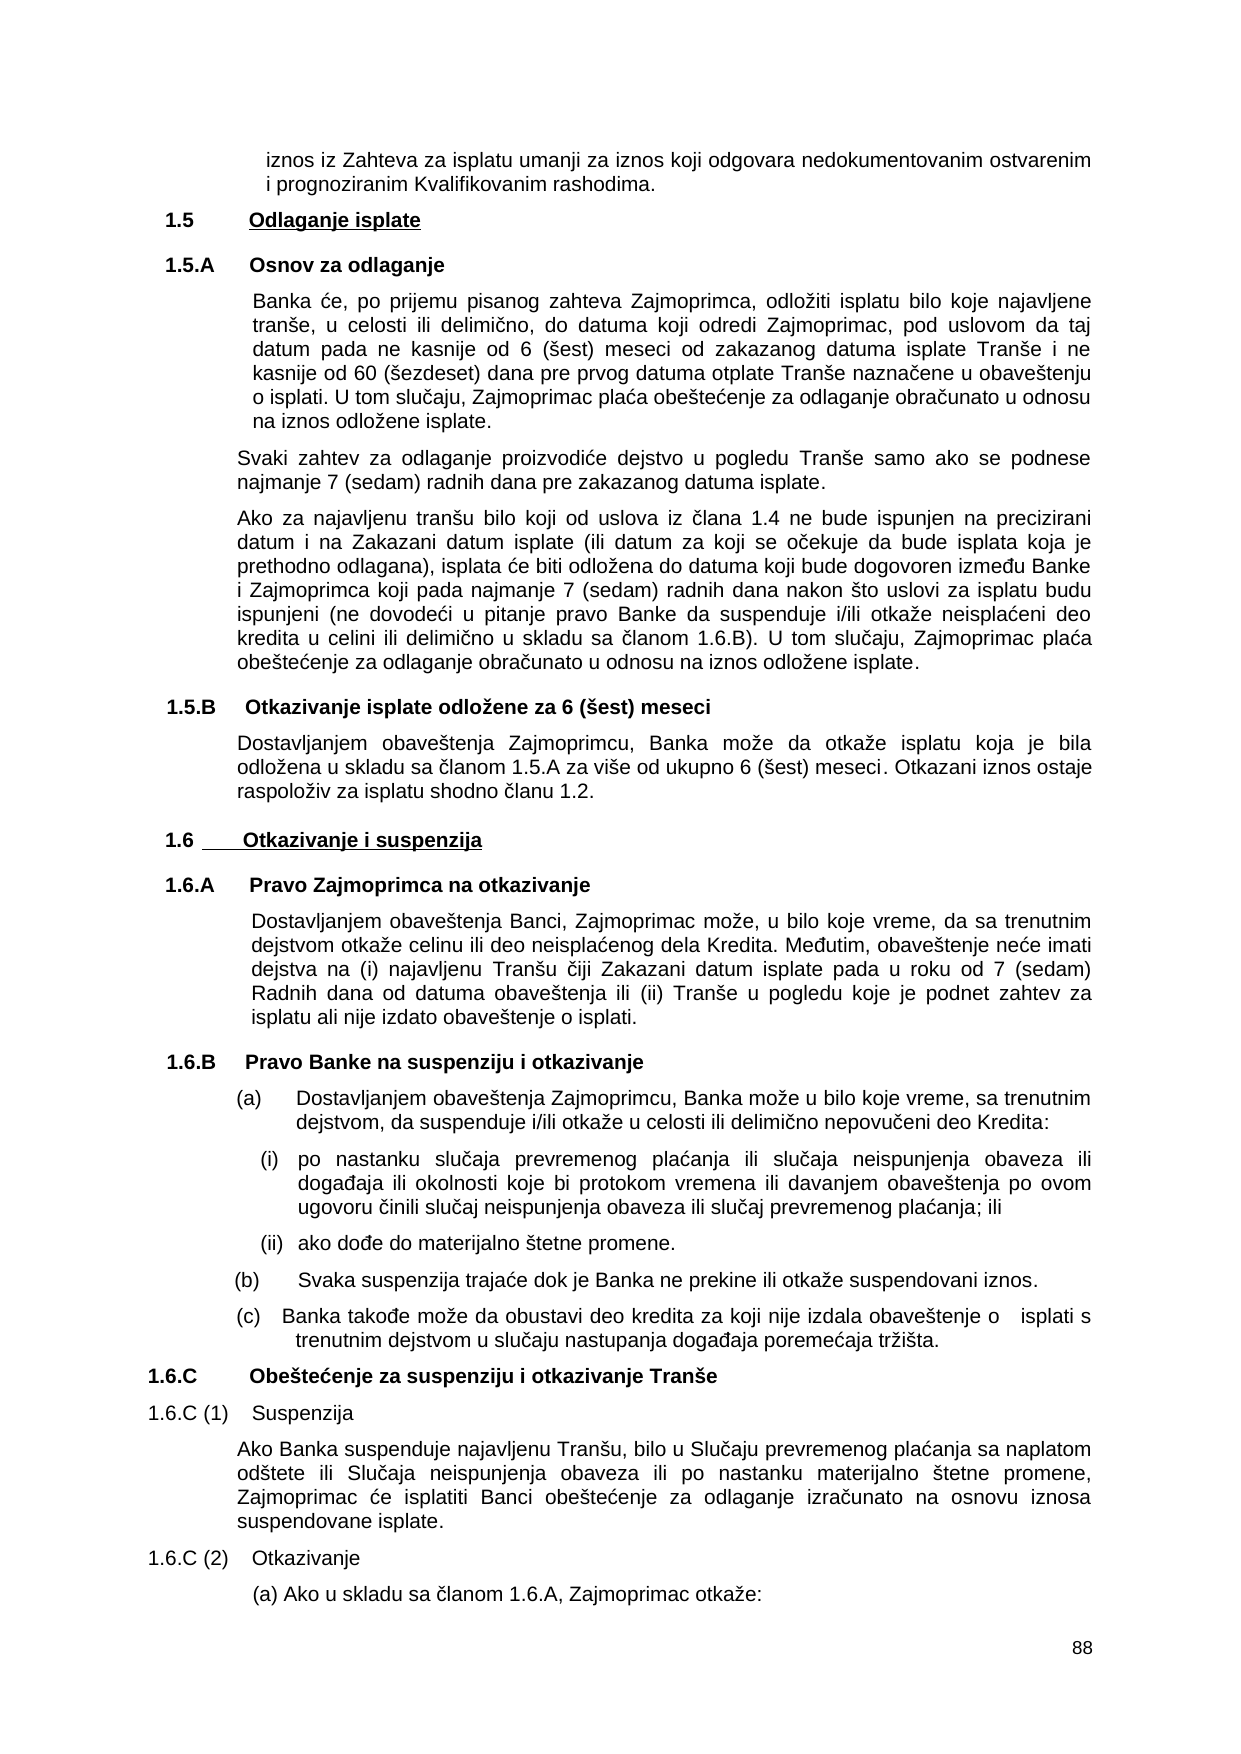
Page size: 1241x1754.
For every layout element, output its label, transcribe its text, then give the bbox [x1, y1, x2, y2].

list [266, 148, 1093, 196]
text Dostavljanjem obaveštenja Banci, Zajmoprimac može, u bilo koje vreme, da sa trenutnim dejstvom otkaže celinu ili deo neisplaćenog dela Kredita. Međutim, obaveštenje neće imati dejstva na (i) najavljenu Tranšu čiji Zakazani datum isplate pada u roku od 7 (sedam) Radnih dana od datuma obaveštenja ili (ii) Tranše u pogledu koje je podnet zahtev za isplatu ali nije izdato obaveštenje o isplati. [251, 909, 1093, 1029]
text (c) Banka takođe može da obustavi deo kredita za koji nije izdala obaveštenje o isplati s trenutnim dejstvom u slučaju nastupanja događaja poremećaja tržišta. [236, 1304, 1093, 1352]
text 1.6.C Obeštećenje za suspenziju i otkazivanje Tranše [148, 1364, 1093, 1388]
text Svaki zahtev za odlaganje proizvodiće dejstvo u pogledu Tranše samo ako se podnese najmanje 7 (sedam) radnih dana pre zakazanog datuma isplate. [237, 446, 1093, 493]
list po nastanku slučaja prevremenog plaćanja ili slučaja neispunjenja obaveza ili događaja ili okolnosti koje bi protokom vremena ili davanjem obaveštenja po ovom ugovoru činili slučaj neispunjenja obaveza ili slučaj prevremenog plaćanja; ili [260, 1147, 1093, 1218]
subtitle 1.6.B Pravo Banke na suspenziju i otkazivanje [148, 1050, 1093, 1074]
list Dostavljanjem obaveštenja Zajmoprimcu, Banka može u bilo koje vreme, sa trenutnim dejstvom, da suspenduje i/ili otkaže u celosti ili delimično nepovučeni deo Kredita: [236, 1086, 1093, 1134]
text Banka će, po prijemu pisanog zahteva Zajmoprimca, odložiti isplatu bilo koje najavljene tranše, u celosti ili delimično, do datuma koji odredi Zajmoprimac, pod uslovom da taj datum pada ne kasnije od 6 (šest) meseci od zakazanog datuma isplate Tranše i ne kasnije od 60 (šezdeset) dana pre prvog datuma otplate Tranše naznačene u obaveštenju o isplati. U tom slučaju, Zajmoprimac plaća obeštećenje za odlaganje obračunato u odnosu na iznos odložene isplate. [252, 289, 1093, 433]
text (b) Svaka suspenzija trajaće dok je Banka ne prekine ili otkaže suspendovani iznos. [148, 1267, 1093, 1291]
subtitle 1.5.B Otkazivanje isplate odložene za 6 (šest) meseci [148, 694, 1093, 718]
subtitle 1.6.A Pravo Zajmoprimca na otkazivanje [148, 873, 1093, 897]
text Dostavljanjem obaveštenja Zajmoprimcu, Banka može da otkaže isplatu koja je bila odložena u skladu sa članom 1.5.A za više od ukupno 6 (šest) meseci. Otkazani iznos ostaje raspoloživ za isplatu shodno članu 1.2. [237, 731, 1093, 803]
text (a) Ako u skladu sa članom 1.6.A, Zajmoprimac otkaže: [252, 1582, 1093, 1606]
list Odlaganje isplate [165, 208, 1093, 232]
text 1.6.C (2) Otkazivanje [148, 1546, 1093, 1569]
subtitle Otkazivanje i suspenzija [165, 828, 1093, 852]
subtitle 1.5.A Osnov za odlaganje [148, 253, 1093, 277]
text Ako Banka suspenduje najavljenu Tranšu, bilo u Slučaju prevremenog plaćanja sa naplatom odštete ili Slučaja neispunjenja obaveza ili po nastanku materijalno štetne promene, Zajmoprimac će isplatiti Banci obeštećenje za odlaganje izračunato na osnovu iznosa suspendovane isplate. [237, 1437, 1093, 1533]
text 1.6.C (1) Suspenzija [148, 1401, 1093, 1425]
text Ako za najavljenu tranšu bilo koji od uslova iz člana 1.4 ne bude ispunjen na precizirani datum i na Zakazani datum isplate (ili datum za koji se očekuje da bude isplata koja je prethodno odlagana), isplata će biti odložena do datuma koji bude dogovoren između Banke i Zajmoprimca koji pada najmanje 7 (sedam) radnih dana nakon što uslovi za isplatu budu ispunjeni (ne dovodeći u pitanje pravo Banke da suspenduje i/ili otkaže neisplaćeni deo kredita u celini ili delimično u skladu sa članom 1.6.B). U tom slučaju, Zajmoprimac plaća obeštećenje za odlaganje obračunato u odnosu na iznos odložene isplate. [237, 506, 1093, 674]
list ako dođe do materijalno štetne promene. [260, 1231, 1093, 1255]
